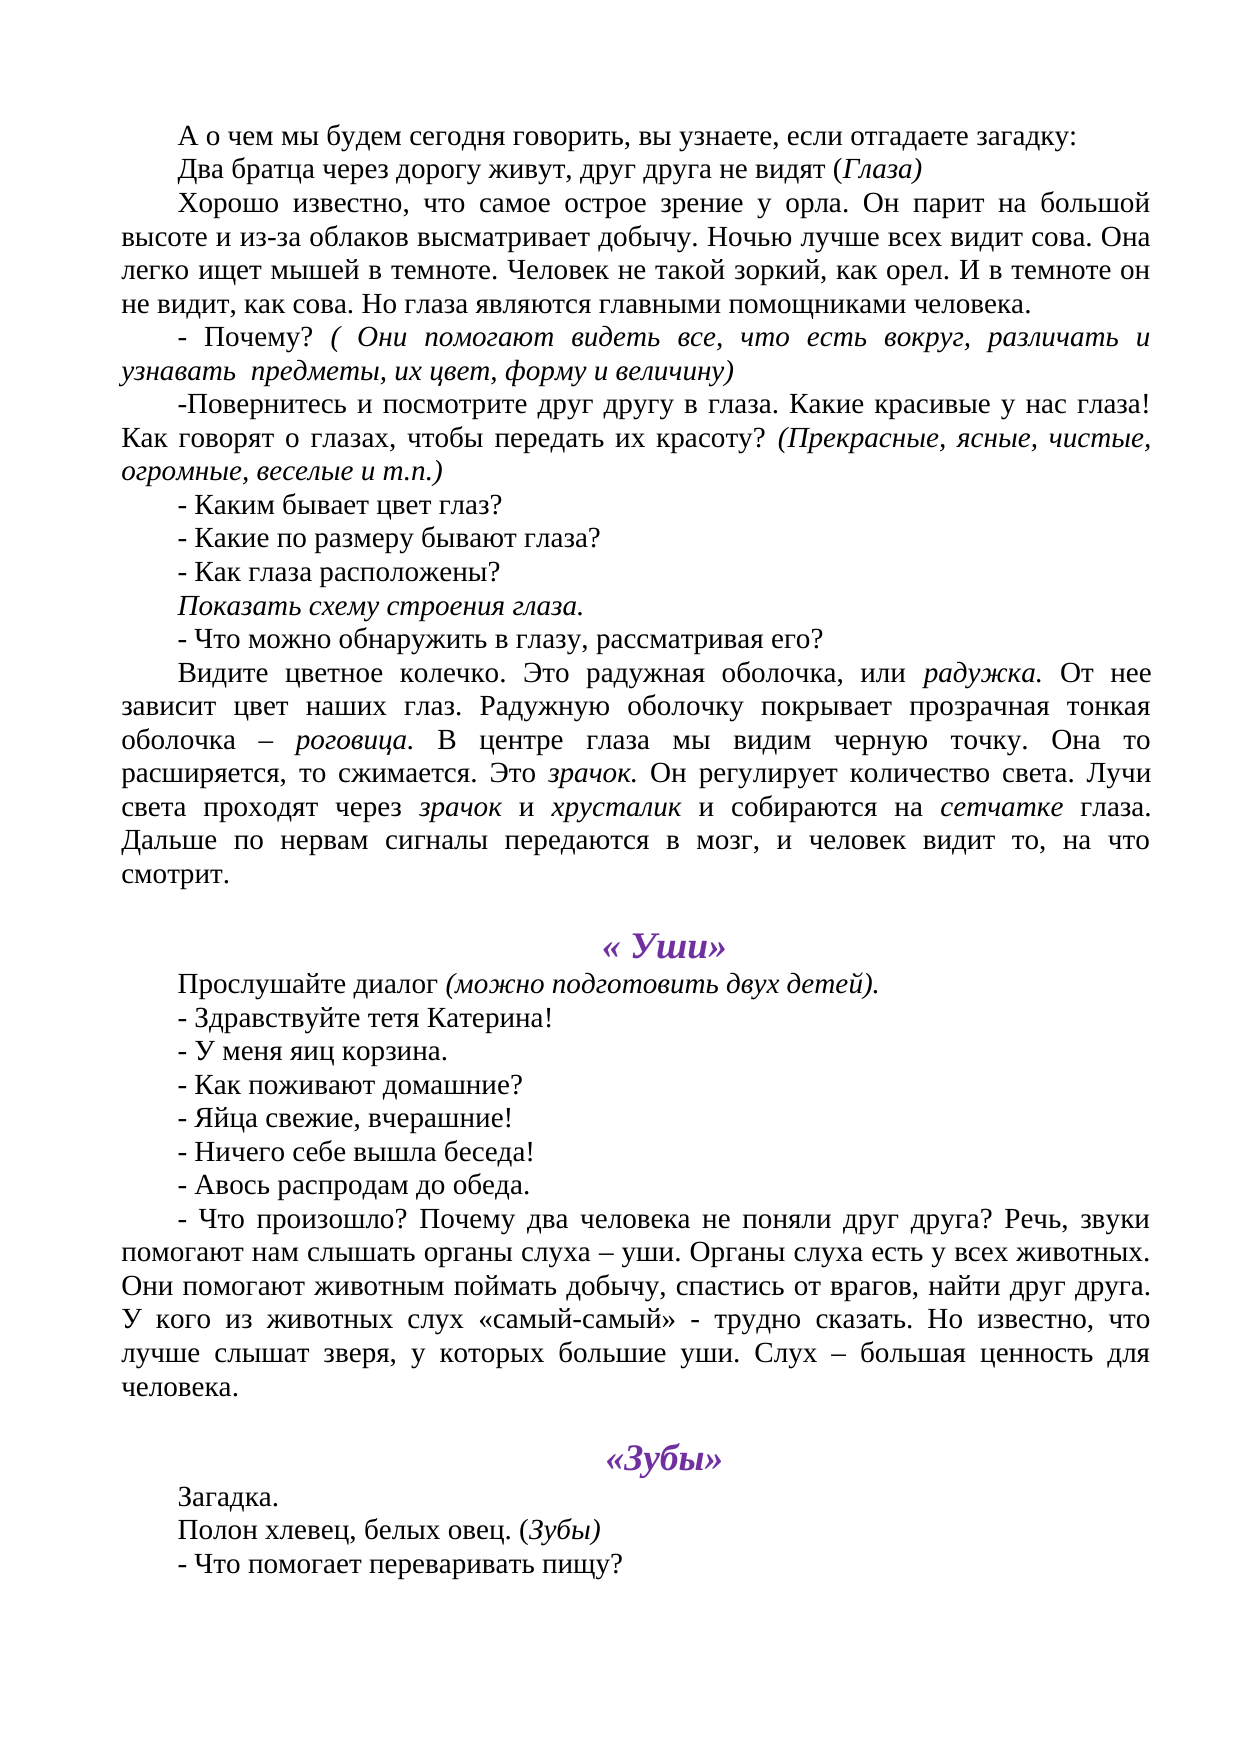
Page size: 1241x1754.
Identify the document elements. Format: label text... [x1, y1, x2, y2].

text - Яйца свежие, вчерашние! [121, 1100, 1152, 1134]
text « Уши» [121, 923, 1152, 966]
text Показать схему строения глаза. [121, 588, 1152, 621]
text - Что можно обнаружить в глазу, рассматривая его? [121, 621, 1152, 655]
text - Ничего себе вышла беседа! [121, 1134, 1152, 1167]
text - Какие по размеру бывают глаза? [121, 521, 1152, 554]
text - Что помогает переваривать пищу? [121, 1546, 1152, 1579]
text Видите цветное колечко. Это радужная оболочка, или радужка. От нее зависит цвет наших глаз. Радужную оболочку покрывает прозрачная тонкая оболочка – роговица. В центре глаза мы видим черную точку. Она то расширяется, то сжимается. Это зрачок. Он регулирует количество света. Лучи света проходят через зрачок и хрусталик и собираются на сетчатке глаза. Дальше по нервам сигналы передаются в мозг, и человек видит то, на что смотрит. [121, 655, 1152, 889]
text Хорошо известно, что самое острое зрение у орла. Он парит на большой высоте и из-за облаков высматривает добычу. Ночью лучше всех видит сова. Она легко ищет мышей в темноте. Человек не такой зоркий, как орел. И в темноте он не видит, как сова. Но глаза являются главными помощниками человека. [121, 185, 1152, 319]
text Прослушайте диалог (можно подготовить двух детей). [121, 966, 1152, 1000]
text - У меня яиц корзина. [121, 1033, 1152, 1067]
text - Что произошло? Почему два человека не поняли друг друга? Речь, звуки помогают нам слышать органы слуха – уши. Органы слуха есть у всех животных. Они помогают животным поймать добычу, спастись от врагов, найти друг друга. У кого из животных слух «самый-самый» - трудно сказать. Но известно, что лучше слышат зверя, у которых большие уши. Слух – большая ценность для человека. [121, 1201, 1152, 1402]
text Два братца через дорогу живут, друг друга не видят (Глаза) [121, 152, 1152, 185]
text -Повернитесь и посмотрите друг другу в глаза. Какие красивые у нас глаза! Как говорят о глазах, чтобы передать их красоту? (Прекрасные, ясные, чистые, огромные, веселые и т.п.) [121, 386, 1152, 487]
text «Зубы» [121, 1436, 1152, 1479]
text - Каким бывает цвет глаз? [121, 487, 1152, 521]
text - Как поживают домашние? [121, 1067, 1152, 1100]
text А о чем мы будем сегодня говорить, вы узнаете, если отгадаете загадку: [121, 118, 1152, 152]
text - Здравствуйте тетя Катерина! [121, 1000, 1152, 1033]
text - Как глаза расположены? [121, 554, 1152, 588]
text - Почему? ( Они помогают видеть все, что есть вокруг, различать и узнавать предметы, их цвет, форму и величину) [121, 319, 1152, 386]
text - Авось распродам до обеда. [121, 1167, 1152, 1201]
text Полон хлевец, белых овец. (Зубы) [121, 1512, 1152, 1546]
text Загадка. [121, 1479, 1152, 1512]
